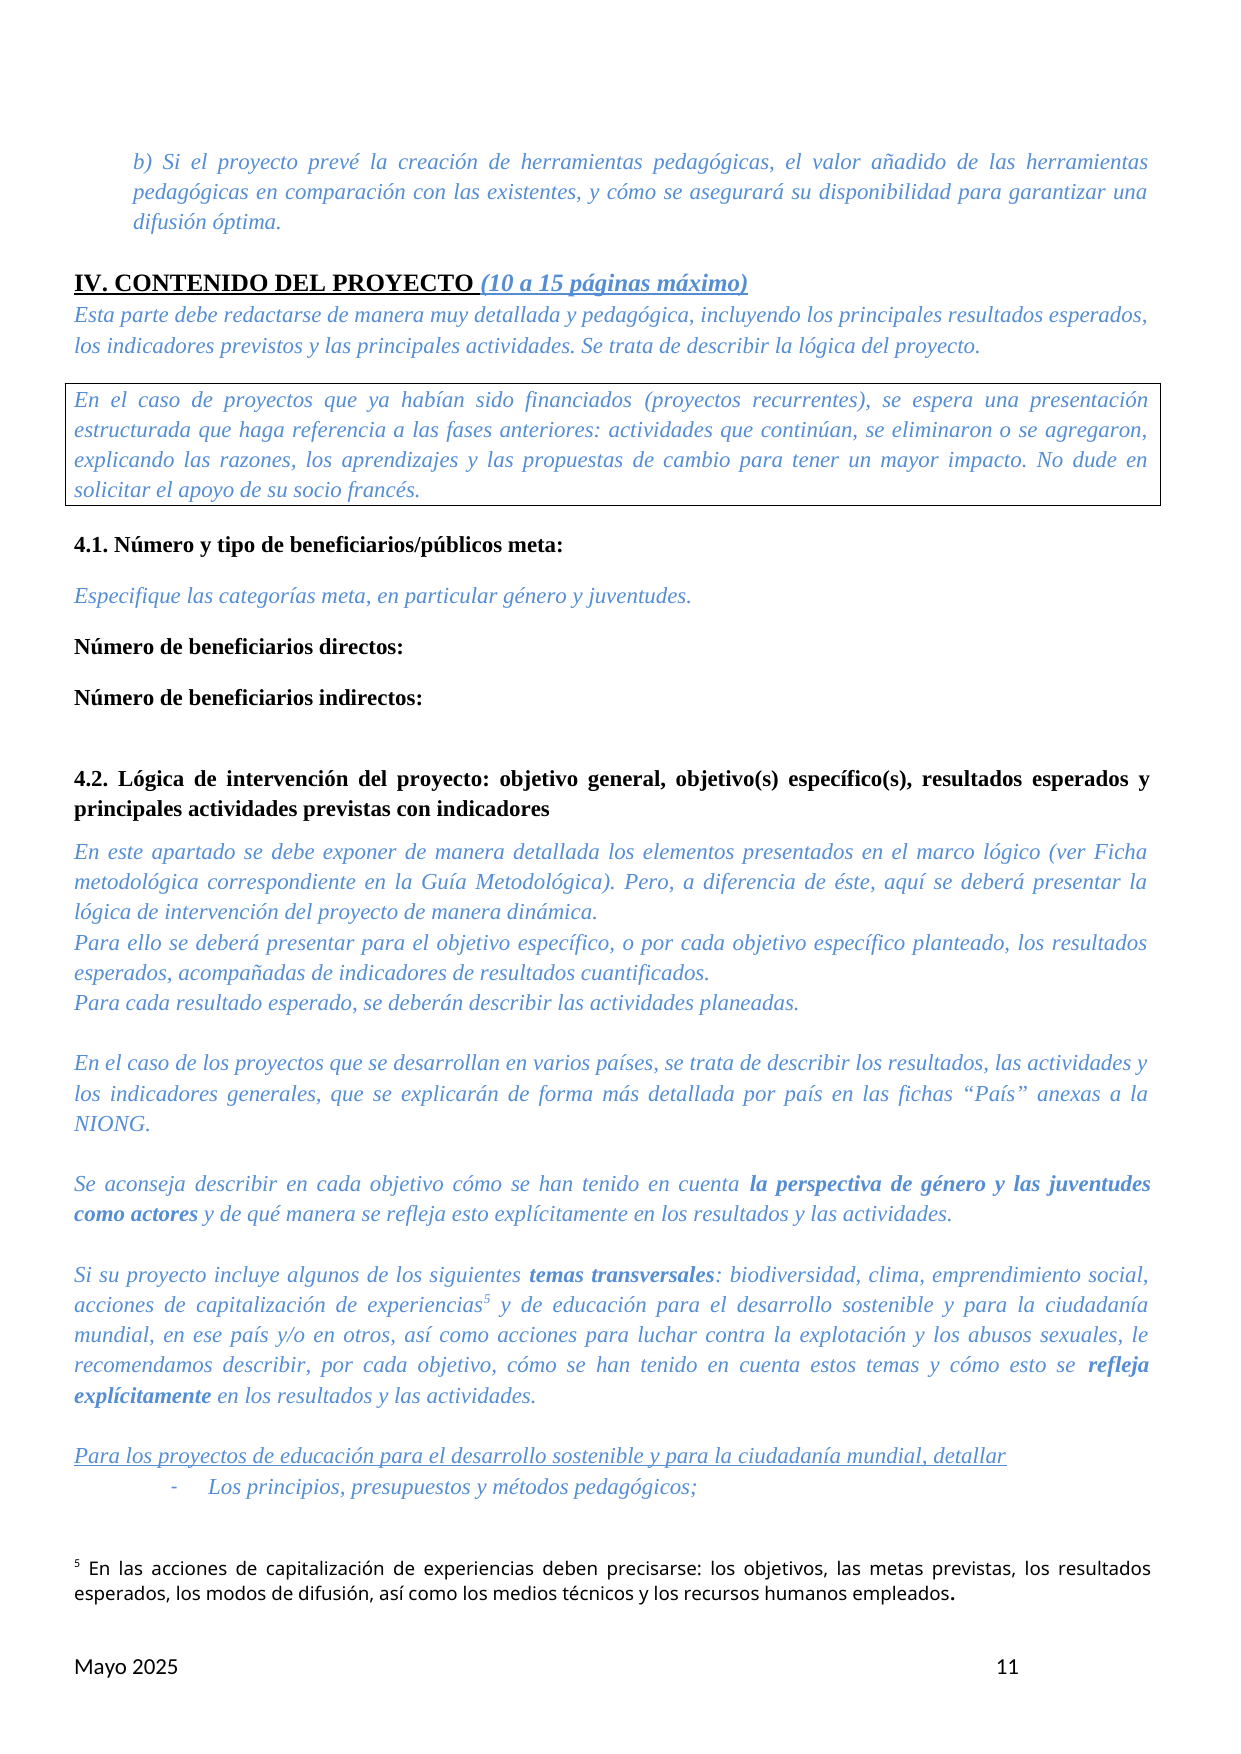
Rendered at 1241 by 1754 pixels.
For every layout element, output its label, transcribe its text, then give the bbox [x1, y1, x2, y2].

text Para los proyectos de educación para el desarrollo sostenible y para la ciudadanía mundial, detallar [74, 1442, 1152, 1468]
text b) Si el proyecto prevé la creación de herramientas pedagógicas, el valor añadido de las herramientas pedagógicas en comparación con las existentes, y cómo se asegurará su disponibilidad para garantizar una difusión óptima. [133, 148, 1152, 234]
text Número de beneficiarios indirectos: [74, 684, 1152, 710]
text 4.1. Número y tipo de beneficiarios/públicos meta: [74, 531, 1152, 557]
text Si su proyecto incluye algunos de los siguientes temas transversales: biodiversidad, clima, emprendimiento social, acciones de capitalización de experiencias y de educación para el desarrollo sostenible y para la ciudadanía mundial, en ese país y/o en otros, así como acciones para luchar contra la explotación y los abusos sexuales, le recomendamos describir, por cada objetivo, cómo se han tenido en cuenta estos temas y cómo esto se refleja explícitamente en los resultados y las actividades. [74, 1261, 1152, 1408]
list IV. contenido del proyecTo (10 a 15 páginas máximo) [74, 268, 1152, 297]
text 4.2. Lógica de intervención del proyecto: objetivo general, objetivo(s) específico(s), resultados esperados y principales actividades previstas con indicadores [74, 765, 1152, 822]
text En el caso de los proyectos que se desarrollan en varios países, se trata de describir los resultados, las actividades y los indicadores generales, que se explicarán de forma más detallada por país en las fichas “País” anexas a la NIONG. [74, 1049, 1152, 1136]
text Esta parte debe redactarse de manera muy detallada y pedagógica, incluyendo los principales resultados esperados, los indicadores previstos y las principales actividades. Se trata de describir la lógica del proyecto. [74, 302, 1152, 358]
text Número de beneficiarios directos: [74, 633, 1152, 659]
text Especifique las categorías meta, en particular género y juventudes. [74, 582, 1152, 608]
text Para ello se deberá presentar para el objetivo específico, o por cada objetivo específico planteado, los resultados esperados, acompañadas de indicadores de resultados cuantificados. [74, 929, 1152, 985]
list Los principios, presupuestos y métodos pedagógicos; [170, 1472, 1152, 1500]
text Para cada resultado esperado, se deberán describir las actividades planeadas. [74, 989, 1152, 1015]
text Se aconseja describir en cada objetivo cómo se han tenido en cuenta la perspectiva de género y las juventudes como actores y de qué manera se refleja esto explícitamente en los resultados y las actividades. [74, 1170, 1152, 1227]
text En el caso de proyectos que ya habían sido financiados (proyectos recurrentes), se espera una presentación estructurada que haga referencia a las fases anteriores: actividades que continúan, se eliminaron o se agregaron, explicando las razones, los aprendizajes y las propuestas de cambio para tener un mayor impacto. No dude en solicitar el apoyo de su socio francés. [66, 384, 1160, 505]
text En este apartado se debe exponer de manera detallada los elementos presentados en el marco lógico (ver Ficha metodológica correspondiente en la Guía Metodológica). Pero, a diferencia de éste, aquí se deberá presentar la lógica de intervención del proyecto de manera dinámica. [74, 838, 1152, 925]
